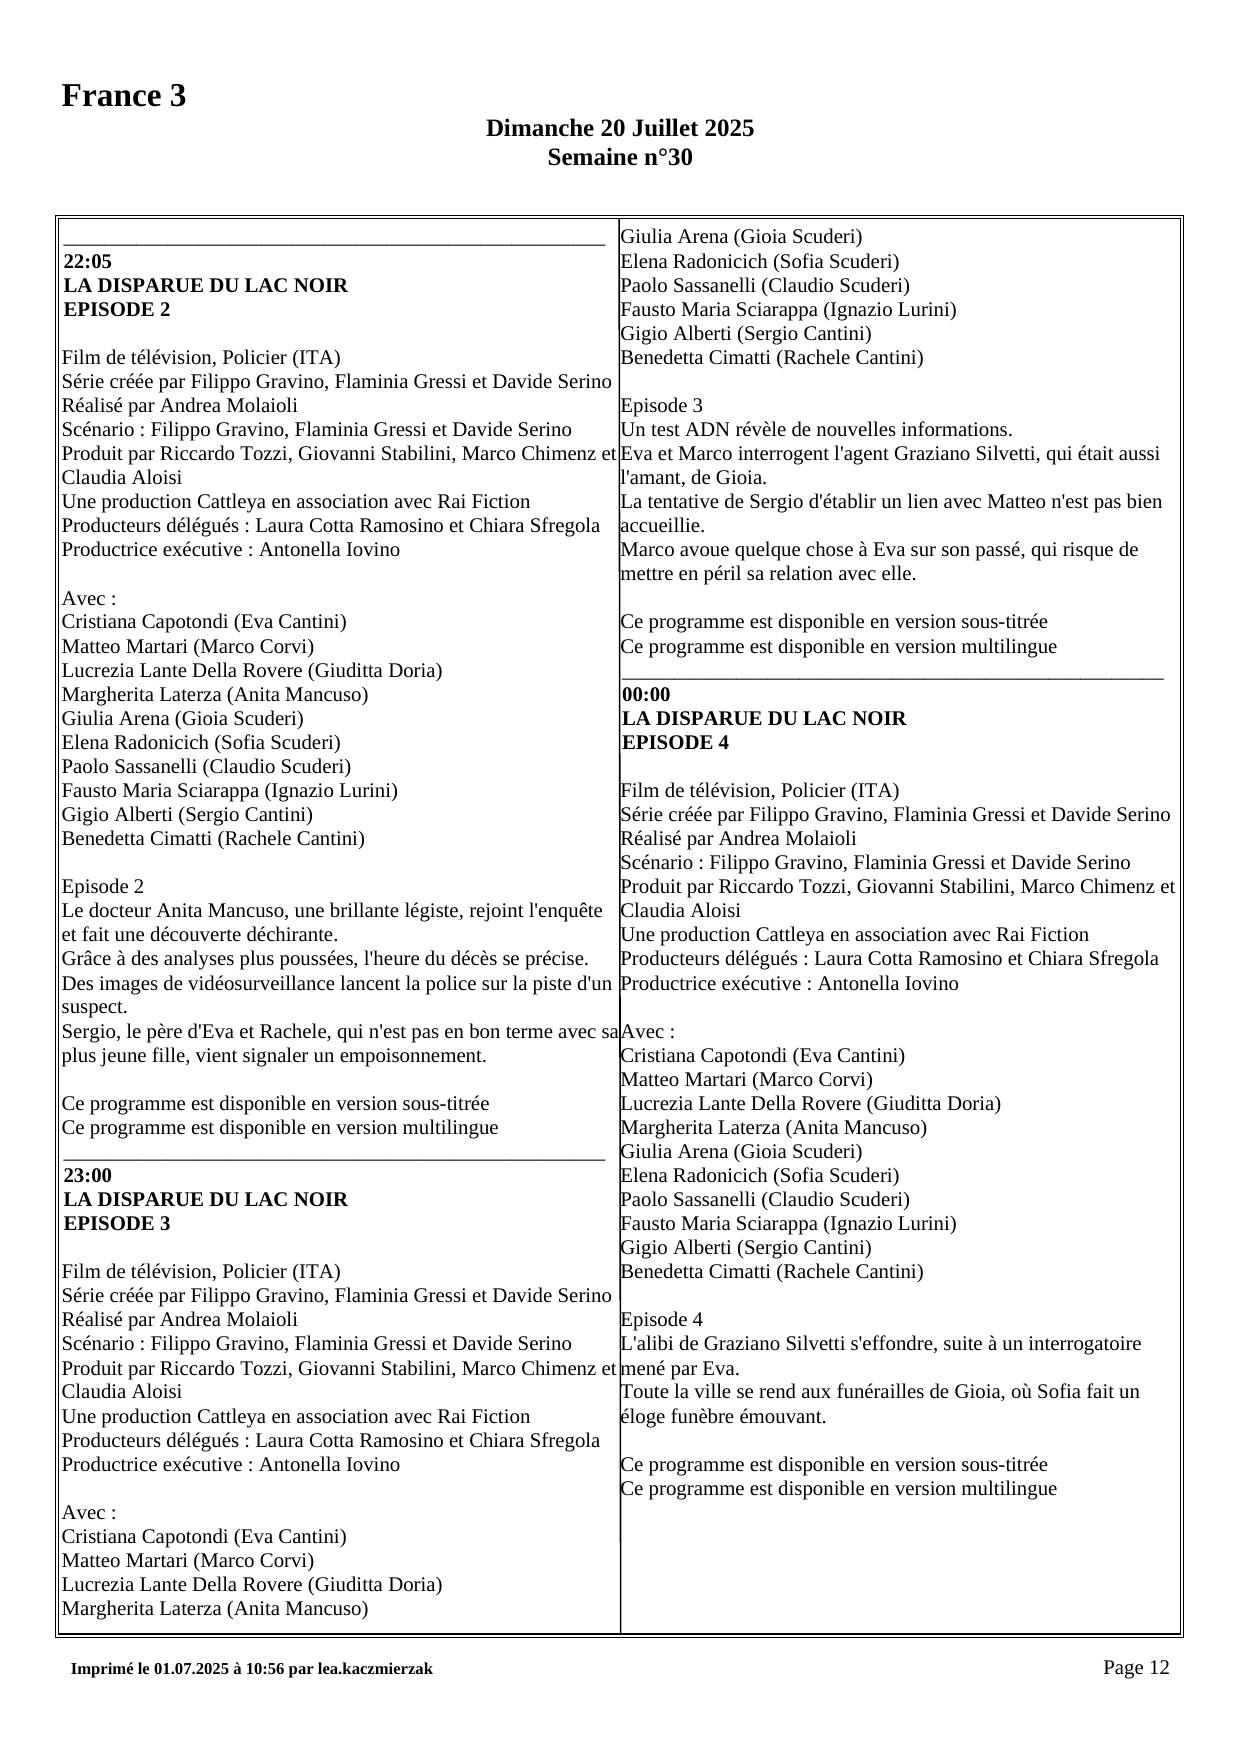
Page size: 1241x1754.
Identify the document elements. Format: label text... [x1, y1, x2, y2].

text 22:05 [63, 248, 620, 273]
text LA DISPARUE DU LAC NOIR [63, 273, 620, 297]
text Ce programme est disponible en version sous-titrée [620, 1452, 1179, 1476]
text ____________________________________________________ [63, 224, 620, 248]
text Ce programme est disponible en version multilingue [620, 1476, 1179, 1500]
text ____________________________________________________ [622, 658, 1179, 682]
text ____________________________________________________ [63, 1139, 620, 1163]
text LA DISPARUE DU LAC NOIR [622, 706, 1179, 730]
text Film de télévision, Policier (ITA) Série créée par Filippo Gravino, Flaminia Gressi et Davide Serino Réalisé par Andrea Molaioli Scénario : Filippo Gravino, Flaminia Gressi et Davide Serino Produit par Riccardo Tozzi, Giovanni Stabilini, Marco Chimenz et Claudia Aloisi Une production Cattleya en association avec Rai Fiction Producteurs délégués : Laura Cotta Ramosino et Chiara Sfregola Productrice exécutive : Antonella Iovino Avec : Cristiana Capotondi (Eva Cantini) Matteo Martari (Marco Corvi) Lucrezia Lante Della Rovere (Giuditta Doria) Margherita Laterza (Anita Mancuso) Giulia Arena (Gioia Scuderi) Elena Radonicich (Sofia Scuderi) Paolo Sassanelli (Claudio Scuderi) Fausto Maria Sciarappa (Ignazio Lurini) Gigio Alberti (Sergio Cantini) Benedetta Cimatti (Rachele Cantini) Episode 4 L'alibi de Graziano Silvetti s'effondre, suite à un interrogatoire mené par Eva. Toute la ville se rend aux funérailles de Gioia, où Sofia fait un éloge funèbre émouvant. [620, 754, 1179, 1428]
text EPISODE 2 [63, 297, 620, 321]
text Film de télévision, Policier (ITA) Série créée par Filippo Gravino, Flaminia Gressi et Davide Serino Réalisé par Andrea Molaioli Scénario : Filippo Gravino, Flaminia Gressi et Davide Serino Produit par Riccardo Tozzi, Giovanni Stabilini, Marco Chimenz et Claudia Aloisi Une production Cattleya en association avec Rai Fiction Producteurs délégués : Laura Cotta Ramosino et Chiara Sfregola Productrice exécutive : Antonella Iovino Avec : Cristiana Capotondi (Eva Cantini) Matteo Martari (Marco Corvi) Lucrezia Lante Della Rovere (Giuditta Doria) Margherita Laterza (Anita Mancuso) Giulia Arena (Gioia Scuderi) Elena Radonicich (Sofia Scuderi) Paolo Sassanelli (Claudio Scuderi) Fausto Maria Sciarappa (Ignazio Lurini) Gigio Alberti (Sergio Cantini) Benedetta Cimatti (Rachele Cantini) Episode 2 Le docteur Anita Mancuso, une brillante légiste, rejoint l'enquête et fait une découverte déchirante. Grâce à des analyses plus poussées, l'heure du décès se précise. Des images de vidéosurveillance lancent la police sur la piste d'un suspect. Sergio, le père d'Eva et Rachele, qui n'est pas en bon terme avec sa plus jeune fille, vient signaler un empoisonnement. [61, 321, 620, 1067]
text EPISODE 4 [622, 730, 1179, 754]
text Film de télévision, Policier (ITA) Série créée par Filippo Gravino, Flaminia Gressi et Davide Serino Réalisé par Andrea Molaioli Scénario : Filippo Gravino, Flaminia Gressi et Davide Serino Produit par Riccardo Tozzi, Giovanni Stabilini, Marco Chimenz et Claudia Aloisi Une production Cattleya en association avec Rai Fiction Producteurs délégués : Laura Cotta Ramosino et Chiara Sfregola Productrice exécutive : Antonella Iovino Avec : Cristiana Capotondi (Eva Cantini) Matteo Martari (Marco Corvi) Lucrezia Lante Della Rovere (Giuditta Doria) Margherita Laterza (Anita Mancuso) Giulia Arena (Gioia Scuderi) Elena Radonicich (Sofia Scuderi) Paolo Sassanelli (Claudio Scuderi) Fausto Maria Sciarappa (Ignazio Lurini) Gigio Alberti (Sergio Cantini) Benedetta Cimatti (Rachele Cantini) Episode 3 Un test ADN révèle de nouvelles informations. Eva et Marco interrogent l'agent Graziano Silvetti, qui était aussi l'amant, de Gioia. La tentative de Sergio d'établir un lien avec Matteo n'est pas bien accueillie. Marco avoue quelque chose à Eva sur son passé, qui risque de mettre en péril sa relation avec elle. [61, 1235, 620, 1620]
text Ce programme est disponible en version multilingue [61, 1115, 620, 1139]
text Ce programme est disponible en version multilingue [620, 633, 1179, 658]
text Film de télévision, Policier (ITA) Série créée par Filippo Gravino, Flaminia Gressi et Davide Serino Réalisé par Andrea Molaioli Scénario : Filippo Gravino, Flaminia Gressi et Davide Serino Produit par Riccardo Tozzi, Giovanni Stabilini, Marco Chimenz et Claudia Aloisi Une production Cattleya en association avec Rai Fiction Producteurs délégués : Laura Cotta Ramosino et Chiara Sfregola Productrice exécutive : Antonella Iovino Avec : Cristiana Capotondi (Eva Cantini) Matteo Martari (Marco Corvi) Lucrezia Lante Della Rovere (Giuditta Doria) Margherita Laterza (Anita Mancuso) Giulia Arena (Gioia Scuderi) Elena Radonicich (Sofia Scuderi) Paolo Sassanelli (Claudio Scuderi) Fausto Maria Sciarappa (Ignazio Lurini) Gigio Alberti (Sergio Cantini) Benedetta Cimatti (Rachele Cantini) Episode 3 Un test ADN révèle de nouvelles informations. Eva et Marco interrogent l'agent Graziano Silvetti, qui était aussi l'amant, de Gioia. La tentative de Sergio d'établir un lien avec Matteo n'est pas bien accueillie. Marco avoue quelque chose à Eva sur son passé, qui risque de mettre en péril sa relation avec elle. [620, 224, 1179, 585]
text LA DISPARUE DU LAC NOIR [63, 1187, 620, 1211]
text 23:00 [63, 1163, 620, 1187]
text EPISODE 3 [63, 1211, 620, 1235]
text Ce programme est disponible en version sous-titrée [61, 1091, 620, 1115]
text Ce programme est disponible en version sous-titrée [620, 609, 1179, 633]
text 00:00 [622, 682, 1179, 706]
